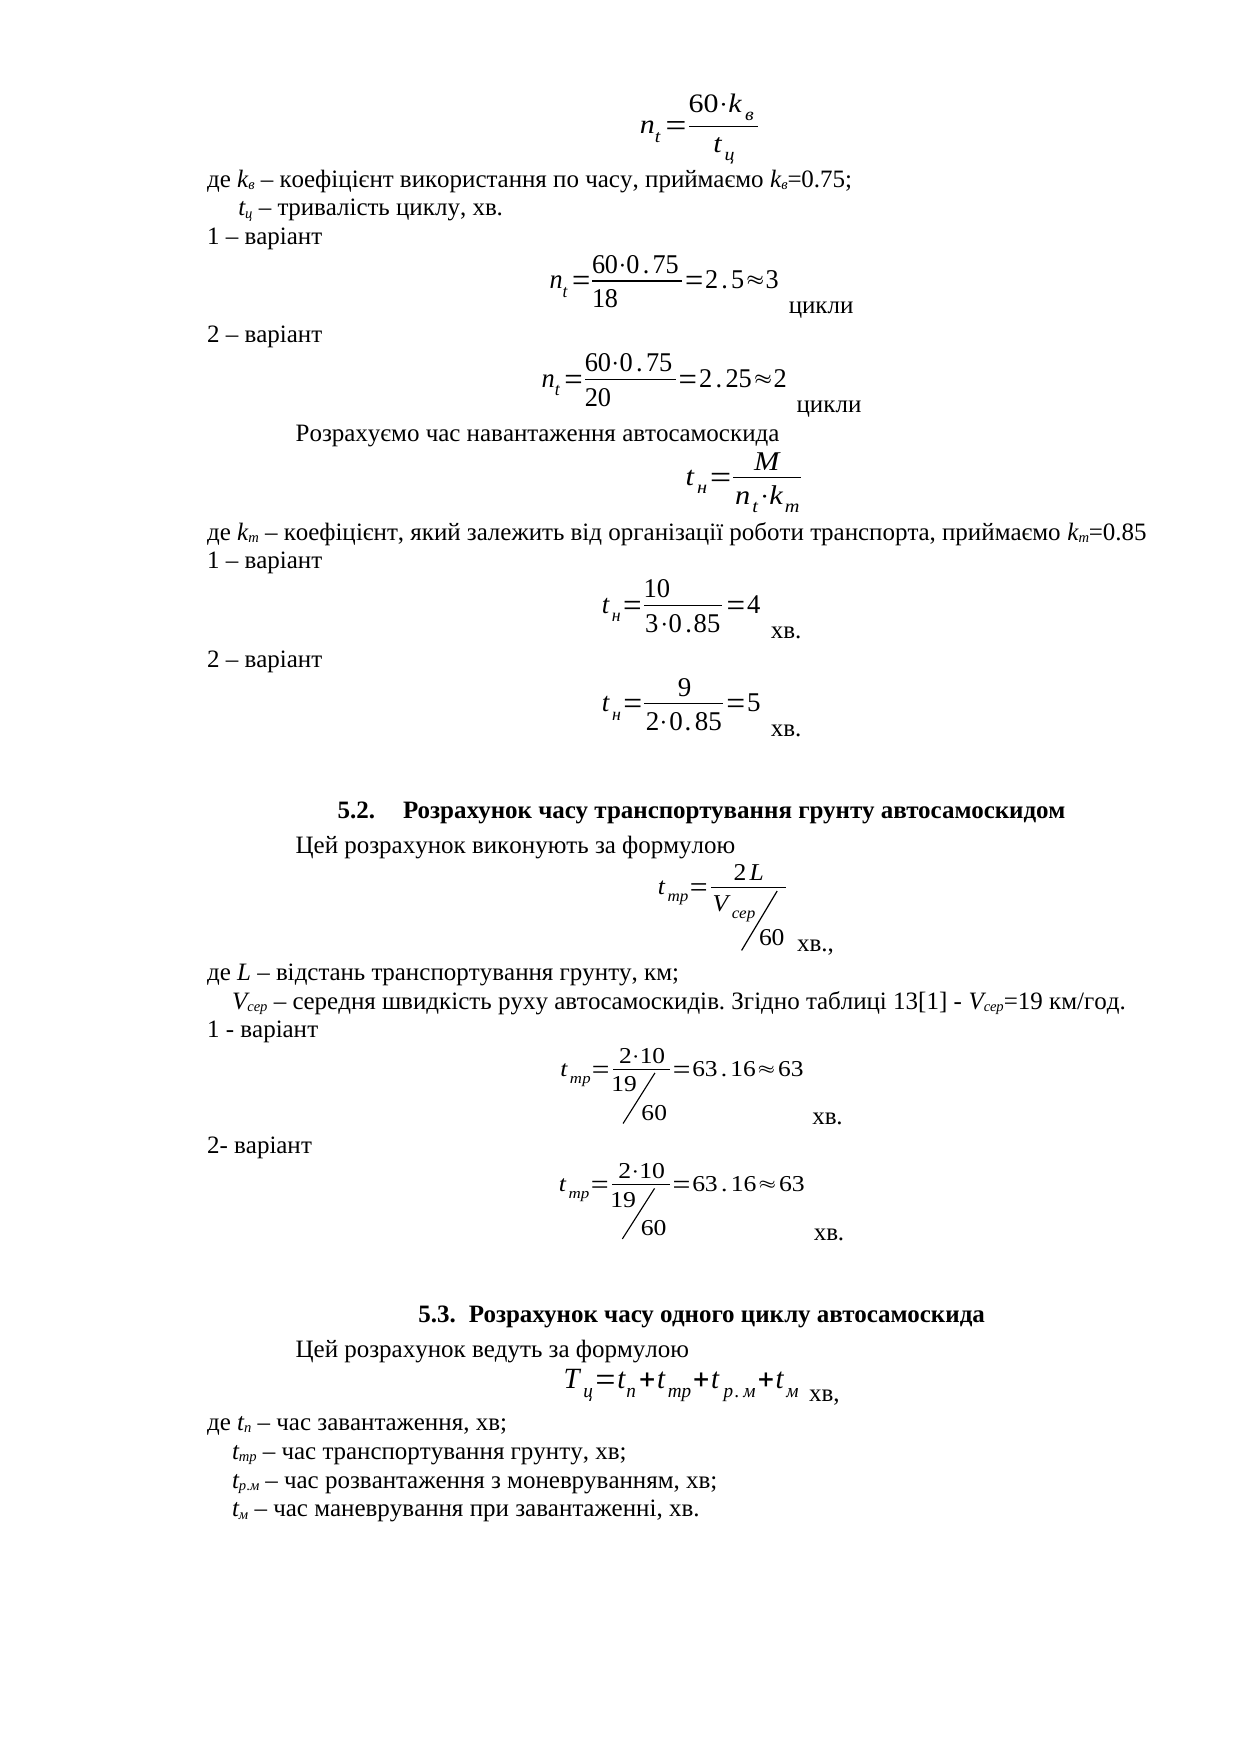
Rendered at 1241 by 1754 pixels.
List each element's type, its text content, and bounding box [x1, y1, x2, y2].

text Розрахуємо час навантаження автосамоскида [207, 418, 1196, 446]
text де tп – час завантаження, хв; [207, 1407, 1196, 1436]
text де kв – коефіцієнт використання по часу, приймаємо kв=0.75; [207, 164, 1196, 192]
text 2 – варіант [207, 644, 1196, 672]
text 1 – варіант [207, 545, 1196, 574]
text хв. [207, 672, 1196, 742]
text хв. [207, 1043, 1196, 1130]
text tтр – час транспортування грунту, хв; [207, 1436, 1196, 1465]
text 2 – варіант [207, 319, 1196, 348]
text хв. [207, 574, 1196, 644]
text 1 – варіант [207, 221, 1196, 250]
text tм – час маневрування при завантаженні, хв. [207, 1493, 1196, 1522]
text tц – тривалість циклу, хв. [207, 192, 1196, 221]
text Vсер – середня швидкість руху автосамоскидів. Згідно таблиці 13[1] - Vсер=19 км/год. [207, 986, 1196, 1014]
subtitle Розрахунок часу транспортування грунту автосамоскидом [207, 796, 1196, 824]
text хв., [207, 859, 1196, 957]
text 2- варіант [207, 1130, 1196, 1159]
text tр.м – час розвантаження з моневруванням, хв; [207, 1465, 1196, 1493]
text де L – відстань транспортування грунту, км; [207, 957, 1196, 986]
text Цей розрахунок виконують за формулою [207, 831, 1196, 859]
text хв. [207, 1159, 1196, 1245]
text цикли [207, 348, 1196, 418]
text 1 - варіант [207, 1014, 1196, 1043]
text цикли [207, 250, 1196, 319]
text Цей розрахунок ведуть за формулою [207, 1334, 1196, 1363]
text де kт – коефіцієнт, який залежить від організації роботи транспорта, приймаємо kт=0.85 [207, 517, 1196, 545]
text хв, [207, 1363, 1196, 1407]
subtitle Розрахунок часу одного циклу автосамоскида [207, 1299, 1196, 1328]
